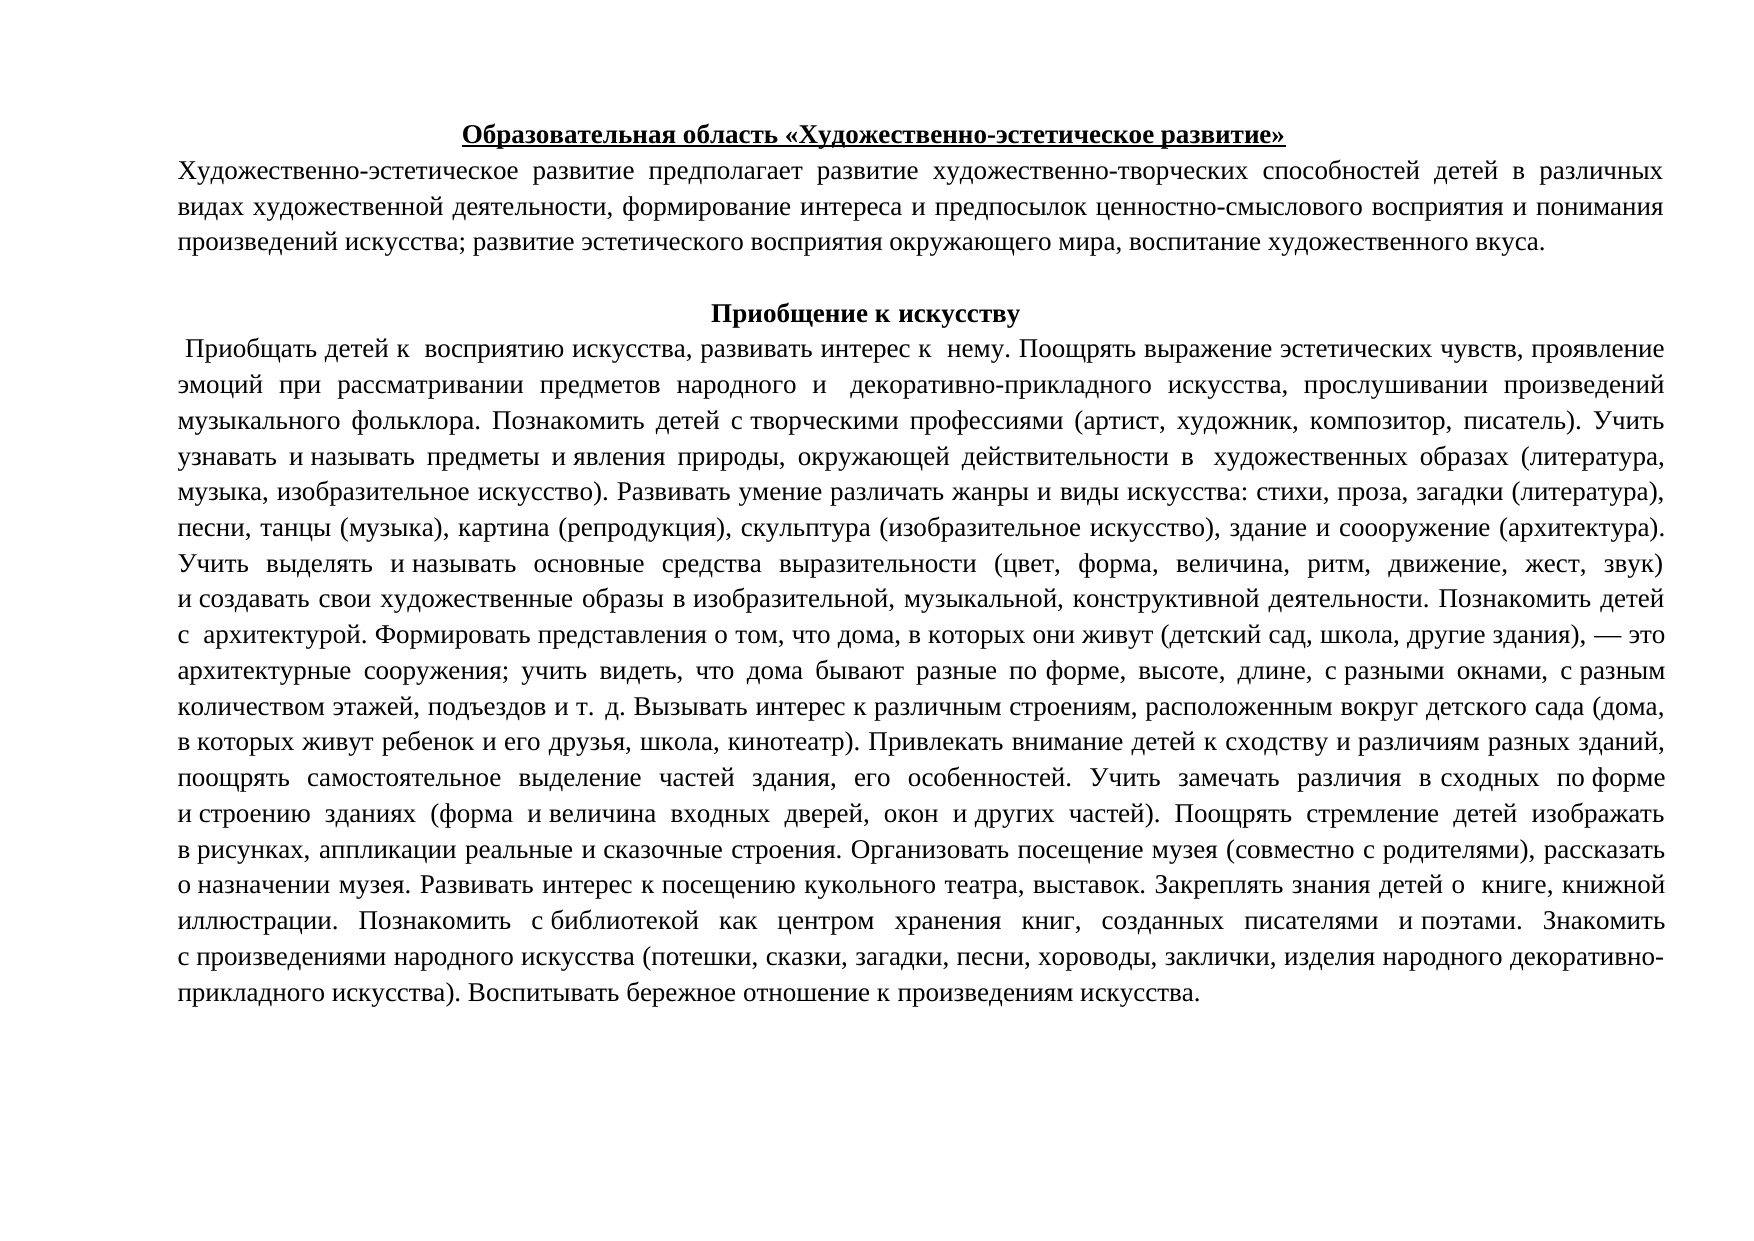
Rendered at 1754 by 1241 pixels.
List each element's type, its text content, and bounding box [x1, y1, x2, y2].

text Художественно-эстетическое развитие предполагает развитие художественно-творческих способностей детей в различных видах художественной деятельности, формирование интереса и предпосылок ценностно-смыслового восприятия и понимания произведений искусства; развитие эстетического восприятия окружающего мира, воспитание художественного вкуса. [177, 154, 1665, 256]
text Приобщать детей к восприятию искусства, развивать интерес к нему. Поощрять выражение эстетических чувств, проявление эмоций при рассматривании предметов народного и декоративно-прикладного искусства, прослушивании произведений музыкального фольклора. Познакомить детей с творческими профессиями (артист, художник, композитор, писатель). Учить узнавать и называть предметы и явления природы, окружающей действительности в художественных образах (литература, музыка, изобразительное искусство). Развивать умение различать жанры и виды искусства: стихи, проза, загадки (литература), песни, танцы (музыка), картина (репродукция), скульптура (изобразительное искусство), здание и соооружение (архитектура). Учить выделять и называть основные средства выразительности (цвет, форма, величина, ритм, движение, жест, звук) и создавать свои художественные образы в изобразительной, музыкальной, конструктивной деятельности. Познакомить детей с архитектурой. Формировать представления о том, что дома, в которых они живут (детский сад, школа, другие здания), — это архитектурные сооружения; учить видеть, что дома бывают разные по форме, высоте, длине, с разными окнами, с разным количеством этажей, подъездов и т. д. Вызывать интерес к различным строениям, расположенным вокруг детского сада (дома, в которых живут ребенок и его друзья, школа, кинотеатр). Привлекать внимание детей к сходству и различиям разных зданий, поощрять самостоятельное выделение частей здания, его особенностей. Учить замечать различия в сходных по форме и строению зданиях (форма и величина входных дверей, окон и других частей). Поощрять стремление детей изображать в рисунках, аппликации реальные и сказочные строения. Организовать посещение музея (совместно с родителями), рассказать о назначении музея. Развивать интерес к посещению кукольного театра, выставок. Закреплять знания детей о книге, книжной иллюстрации. Познакомить с библиотекой как центром хранения книг, созданных писателями и поэтами. Знакомить с произведениями народного искусства (потешки, сказки, загадки, песни, хороводы, заклички, изделия народного декоративно-прикладного искусства). Воспитывать бережное отношение к произведениям искусства. [177, 332, 1665, 1007]
text Приобщение к искусству [177, 297, 1665, 328]
text Образовательная область «Художественно-эстетическое развитие» [177, 118, 1665, 149]
